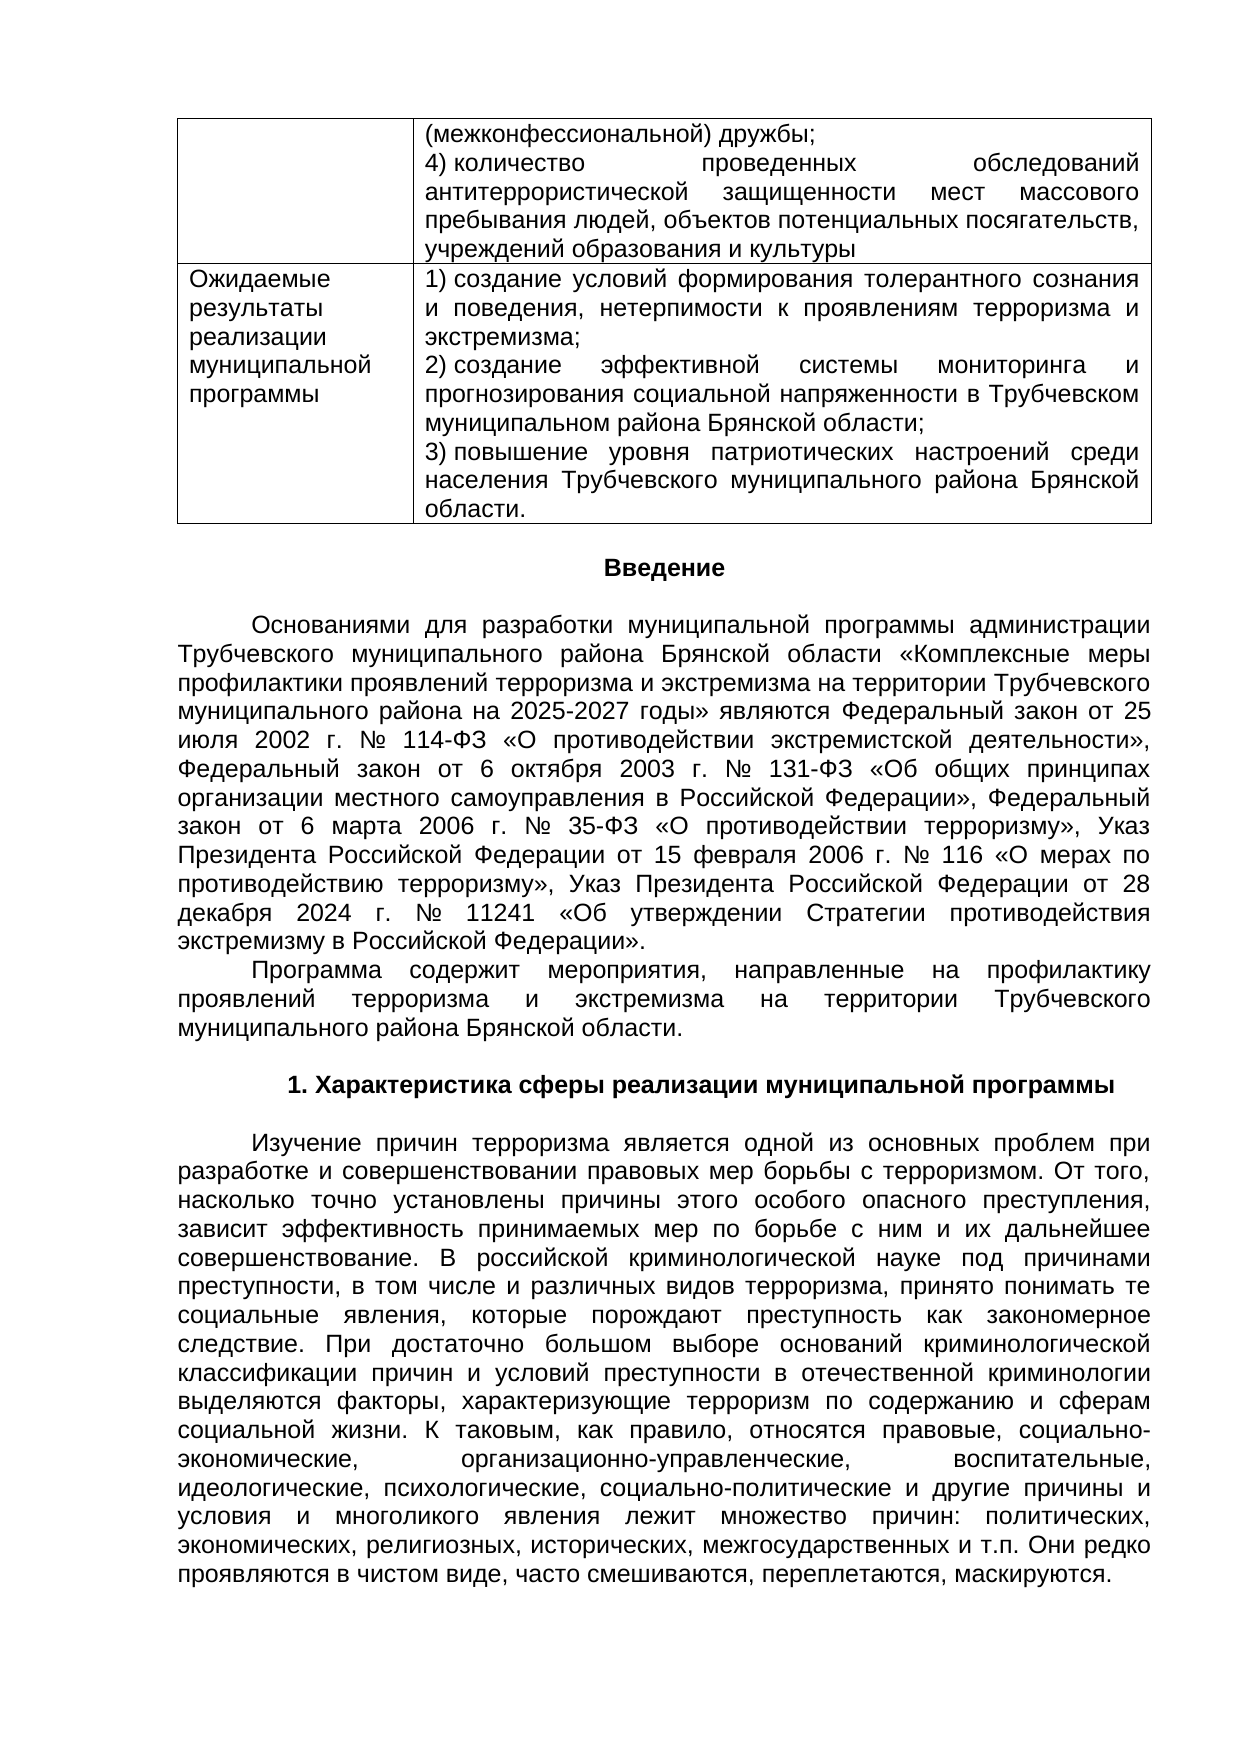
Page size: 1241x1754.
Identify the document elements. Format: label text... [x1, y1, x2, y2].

text Введение [177, 552, 1152, 581]
text Основаниями для разработки муниципальной программы администрации Трубчевского муниципального района Брянской области «Комплексные меры профилактики проявлений терроризма и экстремизма на территории Трубчевского муниципального района на 2025-2027 годы» являются Федеральный закон от 25 июля 2002 г. № 114-ФЗ «О противодействии экстремистской деятельности», Федеральный закон от 6 октября 2003 г. № 131-ФЗ «Об общих принципах организации местного самоуправления в Российской Федерации», Федеральный закон от 6 марта 2006 г. № 35-ФЗ «О противодействии терроризму», Указ Президента Российской Федерации от 15 февраля 2006 г. № 116 «О мерах по противодействию терроризму», Указ Президента Российской Федерации от 28 декабря 2024 г. № 11241 «Об утверждении Стратегии противодействия экстремизму в Российской Федерации». [177, 610, 1152, 955]
table_cell Ожидаемые результаты реализации муниципальной программы [178, 264, 413, 523]
table_cell создание условий формирования толерантного сознания и поведения, нетерпимости к проявлениям терроризма и экстремизма; создание эффективной системы мониторинга и прогнозирования социальной напряженности в Трубчевском муниципальном района Брянской области; повышение уровня патриотических настроений среди населения Трубчевского муниципального района Брянской области. [414, 264, 1151, 523]
list Характеристика сферы реализации муниципальной программы [177, 1070, 1152, 1099]
text Изучение причин терроризма является одной из основных проблем при разработке и совершенствовании правовых мер борьбы с терроризмом. От того, насколько точно установлены причины этого особого опасного преступления, зависит эффективность принимаемых мер по борьбе с ним и их дальнейшее совершенствование. В российской криминологической науке под причинами преступности, в том числе и различных видов терроризма, принято понимать те социальные явления, которые порождают преступность как закономерное следствие. При достаточно большом выборе оснований криминологической классификации причин и условий преступности в отечественной криминологии выделяются факторы, характеризующие терроризм по содержанию и сферам социальной жизни. К таковым, как правило, относятся правовые, социально-экономические, организационно-управленческие, воспитательные, идеологические, психологические, социально-политические и другие причины и условия и многоликого явления лежит множество причин: политических, экономических, религиозных, исторических, межгосударственных и т.п. Они редко проявляются в чистом виде, часто смешиваются, переплетаются, маскируются. [177, 1127, 1152, 1587]
text Программа содержит мероприятия, направленные на профилактику проявлений терроризма и экстремизма на территории Трубчевского муниципального района Брянской области. [177, 955, 1152, 1041]
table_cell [178, 119, 413, 263]
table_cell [414, 119, 1151, 263]
